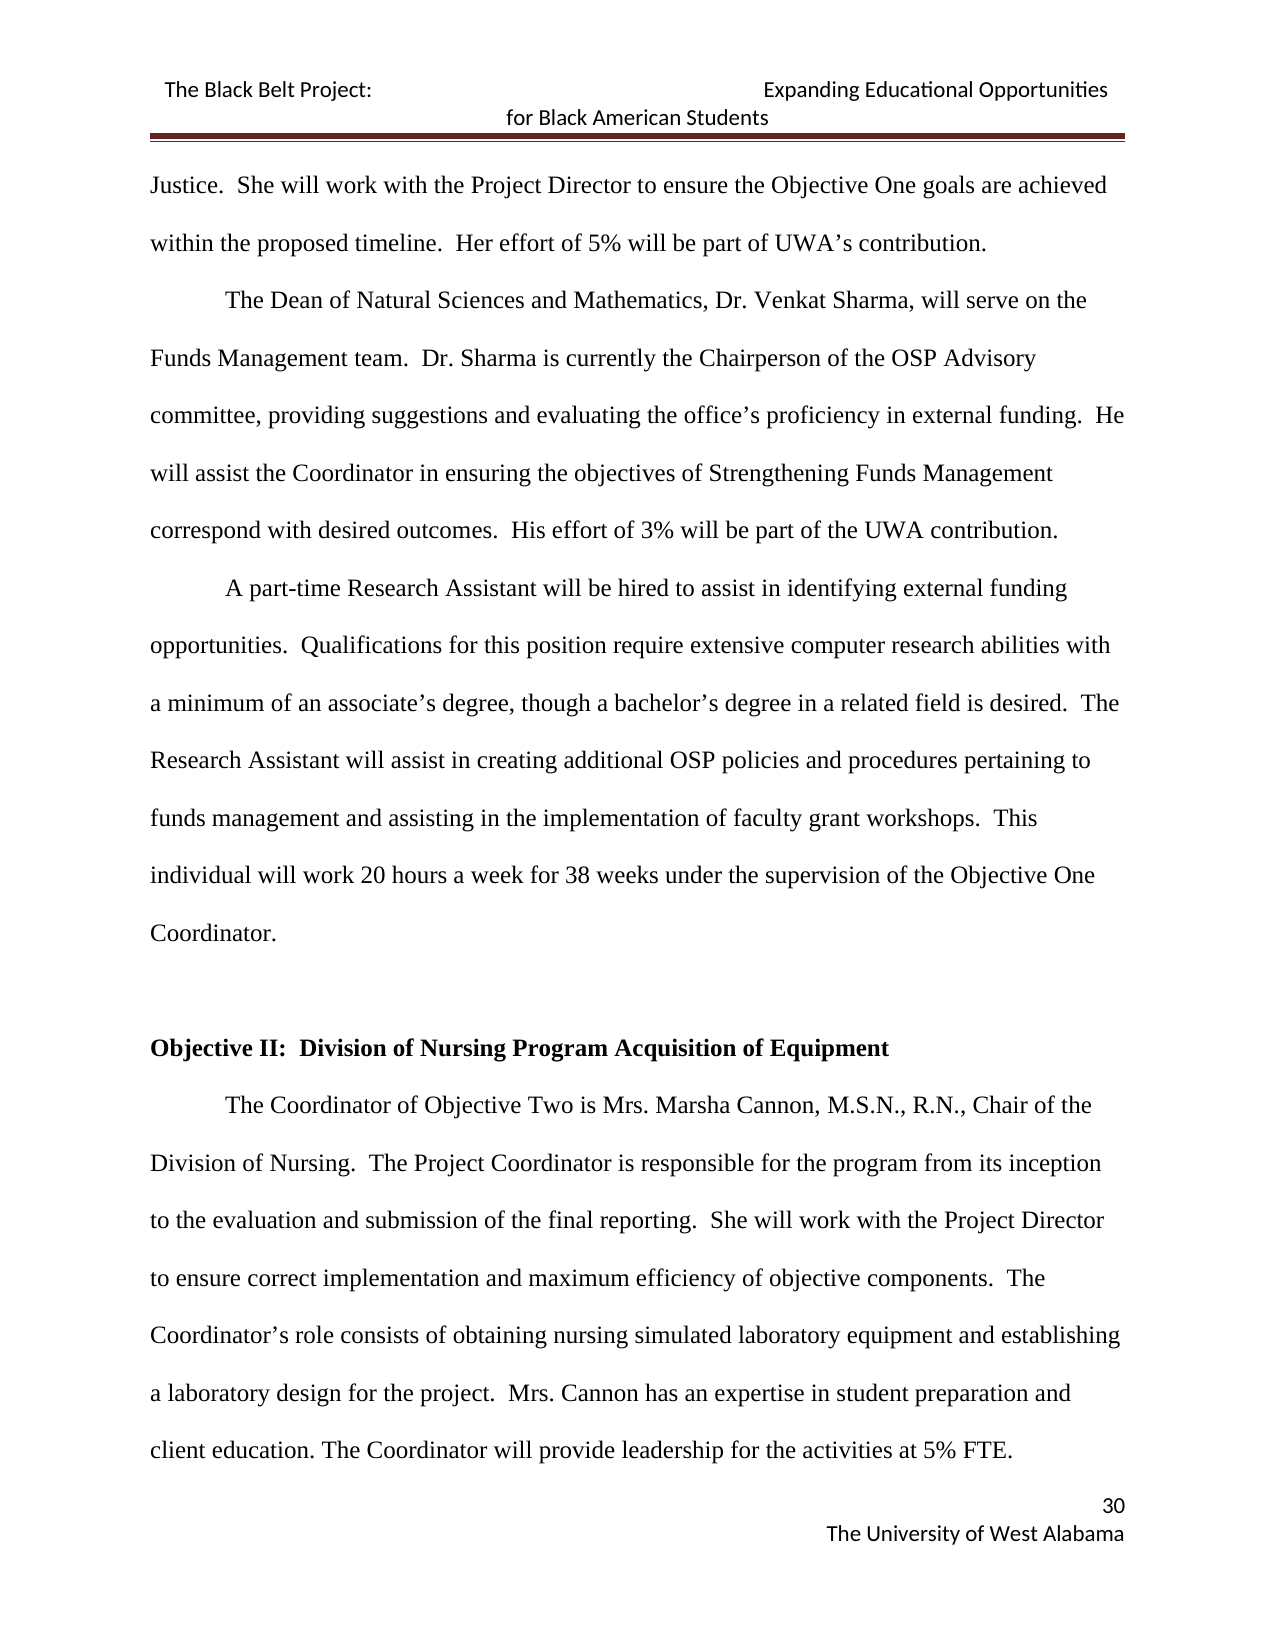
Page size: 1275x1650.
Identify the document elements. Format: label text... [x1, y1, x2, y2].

text The Dean of Natural Sciences and Mathematics, Dr. Venkat Sharma, will serve on the Funds Management team. Dr. Sharma is currently the Chairperson of the OSP Advisory committee, providing suggestions and evaluating the office’s proficiency in external funding. He will assist the Coordinator in ensuring the objectives of Strengthening Funds Management correspond with desired outcomes. His effort of 3% will be part of the UWA contribution. [150, 286, 1125, 544]
text A part-time Research Assistant will be hired to assist in identifying external funding opportunities. Qualifications for this position require extensive computer research abilities with a minimum of an associate’s degree, though a bachelor’s degree in a related field is desired. The Research Assistant will assist in creating additional OSP policies and procedures pertaining to funds management and assisting in the implementation of faculty grant workshops. This individual will work 20 hours a week for 38 weeks under the supervision of the Objective One Coordinator. [150, 573, 1125, 947]
text The Coordinator of Objective Two is Mrs. Marsha Cannon, M.S.N., R.N., Chair of the Division of Nursing. The Project Coordinator is responsible for the program from its inception to the evaluation and submission of the final reporting. She will work with the Project Director to ensure correct implementation and maximum efficiency of objective components. The Coordinator’s role consists of obtaining nursing simulated laboratory equipment and establishing a laboratory design for the project. Mrs. Cannon has an expertise in student preparation and client education. The Coordinator will provide leadership for the activities at 5% FTE. [150, 1091, 1125, 1464]
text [150, 171, 1125, 257]
text Objective II: Division of Nursing Program Acquisition of Equipment [150, 1033, 1125, 1062]
